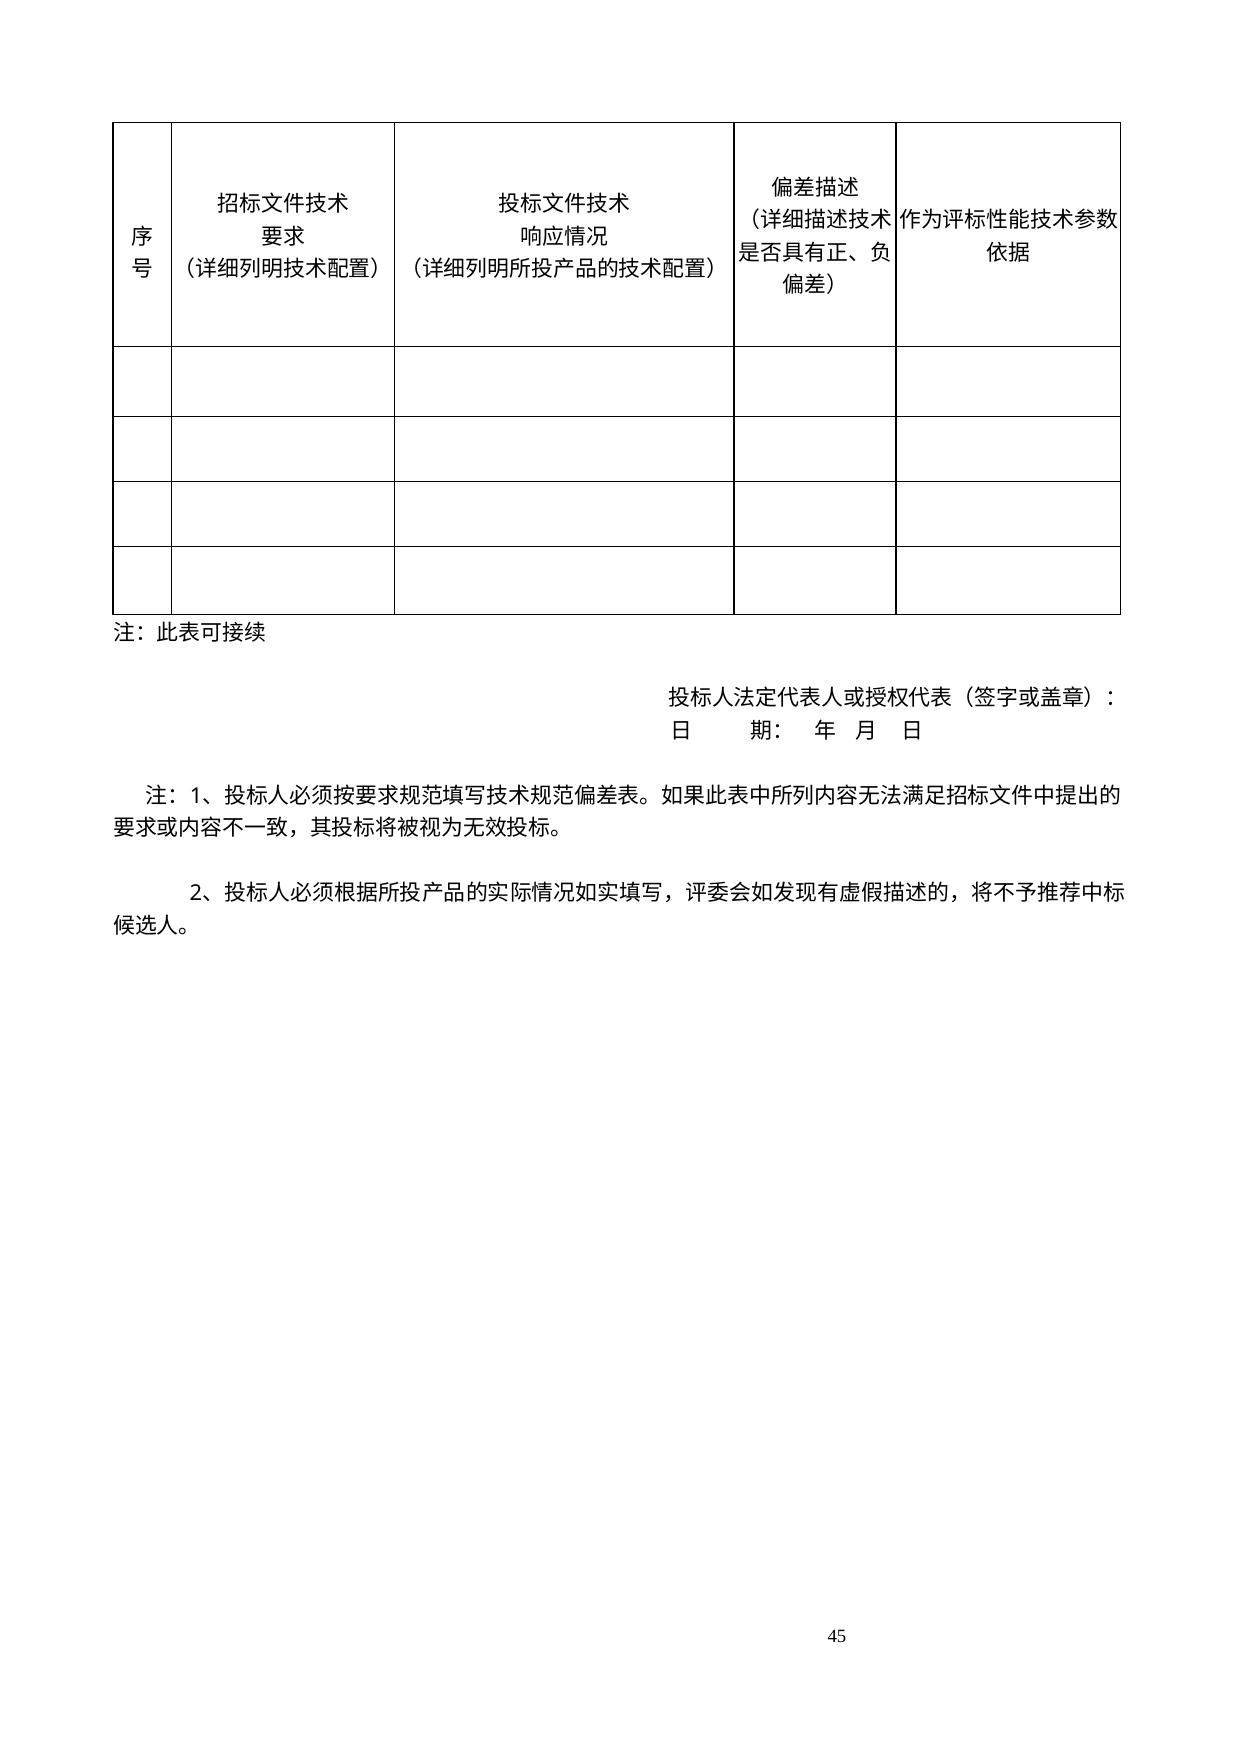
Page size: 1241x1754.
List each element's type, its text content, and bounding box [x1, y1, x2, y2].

table_cell [114, 417, 171, 481]
table_cell [172, 347, 394, 416]
table_header 作为评标性能技术参数依据 [897, 123, 1120, 346]
text 注：此表可接续 [113, 615, 1127, 647]
table_cell [114, 347, 171, 416]
text 投标人法定代表人或授权代表（签字或盖章）： [113, 680, 1127, 712]
table_cell [114, 482, 171, 546]
table_cell [395, 417, 733, 481]
table_header 偏差描述 （详细描述技术是否具有正、负偏差） [735, 123, 895, 346]
table_cell [735, 482, 895, 546]
text 2、投标人必须根据所投产品的实际情况如实填写，评委会如发现有虚假描述的，将不予推荐中标候选人。 [113, 875, 1127, 940]
table_cell [172, 482, 394, 546]
table_header 序 号 [114, 123, 171, 346]
table_cell [897, 482, 1120, 546]
table_cell [114, 547, 171, 614]
table_cell [735, 417, 895, 481]
table_cell [897, 417, 1120, 481]
table_header 招标文件技术 要求 （详细列明技术配置） [172, 123, 394, 346]
text 日 期： 年 月 日 [113, 712, 1075, 745]
table_cell [897, 547, 1120, 614]
table_cell [735, 347, 895, 416]
table_cell [735, 547, 895, 614]
table_cell [395, 482, 733, 546]
table_cell [395, 547, 733, 614]
table_header 投标文件技术 响应情况 （详细列明所投产品的技术配置） [395, 123, 733, 346]
text 注：1、投标人必须按要求规范填写技术规范偏差表。如果此表中所列内容无法满足招标文件中提出的要求或内容不一致，其投标将被视为无效投标。 [113, 777, 1125, 842]
table_cell [395, 347, 733, 416]
table_cell [897, 347, 1120, 416]
table_cell [172, 547, 394, 614]
table_cell [172, 417, 394, 481]
